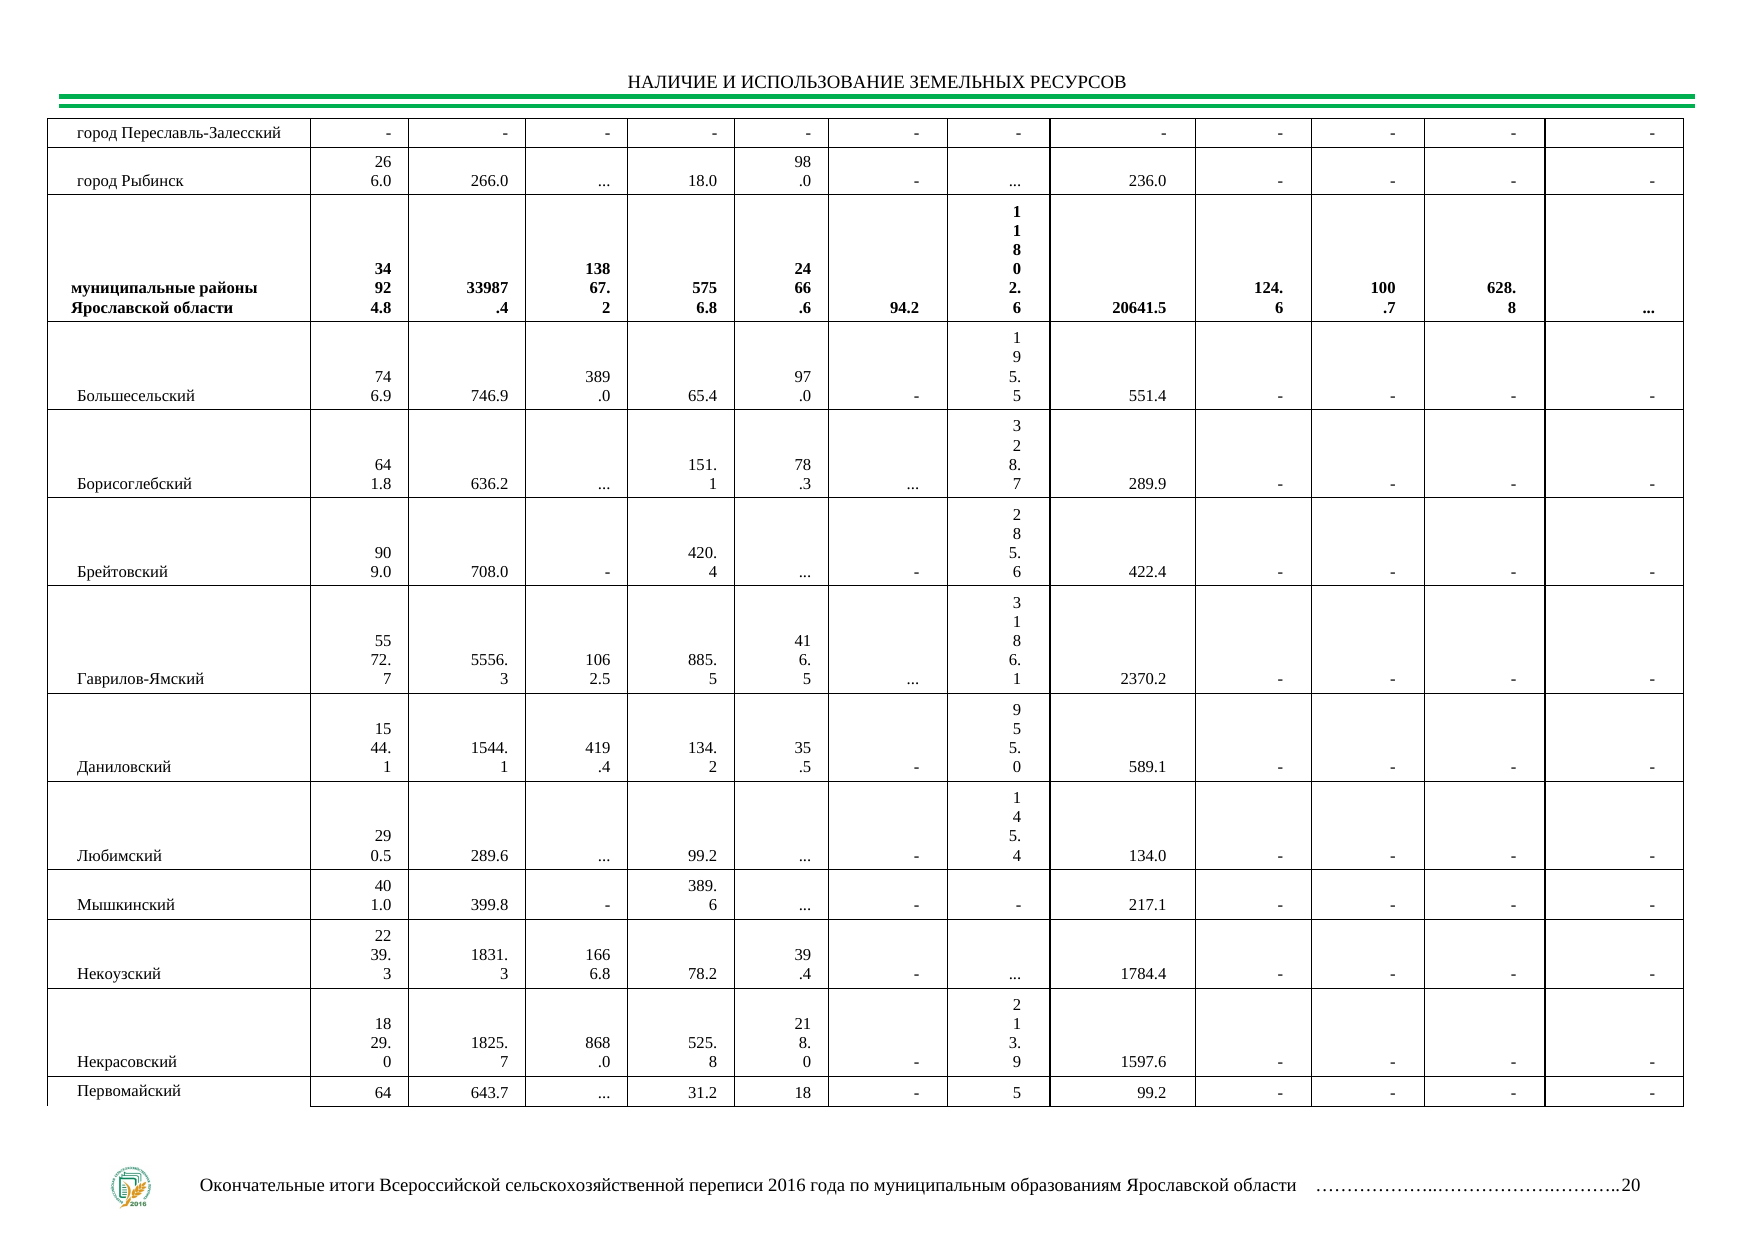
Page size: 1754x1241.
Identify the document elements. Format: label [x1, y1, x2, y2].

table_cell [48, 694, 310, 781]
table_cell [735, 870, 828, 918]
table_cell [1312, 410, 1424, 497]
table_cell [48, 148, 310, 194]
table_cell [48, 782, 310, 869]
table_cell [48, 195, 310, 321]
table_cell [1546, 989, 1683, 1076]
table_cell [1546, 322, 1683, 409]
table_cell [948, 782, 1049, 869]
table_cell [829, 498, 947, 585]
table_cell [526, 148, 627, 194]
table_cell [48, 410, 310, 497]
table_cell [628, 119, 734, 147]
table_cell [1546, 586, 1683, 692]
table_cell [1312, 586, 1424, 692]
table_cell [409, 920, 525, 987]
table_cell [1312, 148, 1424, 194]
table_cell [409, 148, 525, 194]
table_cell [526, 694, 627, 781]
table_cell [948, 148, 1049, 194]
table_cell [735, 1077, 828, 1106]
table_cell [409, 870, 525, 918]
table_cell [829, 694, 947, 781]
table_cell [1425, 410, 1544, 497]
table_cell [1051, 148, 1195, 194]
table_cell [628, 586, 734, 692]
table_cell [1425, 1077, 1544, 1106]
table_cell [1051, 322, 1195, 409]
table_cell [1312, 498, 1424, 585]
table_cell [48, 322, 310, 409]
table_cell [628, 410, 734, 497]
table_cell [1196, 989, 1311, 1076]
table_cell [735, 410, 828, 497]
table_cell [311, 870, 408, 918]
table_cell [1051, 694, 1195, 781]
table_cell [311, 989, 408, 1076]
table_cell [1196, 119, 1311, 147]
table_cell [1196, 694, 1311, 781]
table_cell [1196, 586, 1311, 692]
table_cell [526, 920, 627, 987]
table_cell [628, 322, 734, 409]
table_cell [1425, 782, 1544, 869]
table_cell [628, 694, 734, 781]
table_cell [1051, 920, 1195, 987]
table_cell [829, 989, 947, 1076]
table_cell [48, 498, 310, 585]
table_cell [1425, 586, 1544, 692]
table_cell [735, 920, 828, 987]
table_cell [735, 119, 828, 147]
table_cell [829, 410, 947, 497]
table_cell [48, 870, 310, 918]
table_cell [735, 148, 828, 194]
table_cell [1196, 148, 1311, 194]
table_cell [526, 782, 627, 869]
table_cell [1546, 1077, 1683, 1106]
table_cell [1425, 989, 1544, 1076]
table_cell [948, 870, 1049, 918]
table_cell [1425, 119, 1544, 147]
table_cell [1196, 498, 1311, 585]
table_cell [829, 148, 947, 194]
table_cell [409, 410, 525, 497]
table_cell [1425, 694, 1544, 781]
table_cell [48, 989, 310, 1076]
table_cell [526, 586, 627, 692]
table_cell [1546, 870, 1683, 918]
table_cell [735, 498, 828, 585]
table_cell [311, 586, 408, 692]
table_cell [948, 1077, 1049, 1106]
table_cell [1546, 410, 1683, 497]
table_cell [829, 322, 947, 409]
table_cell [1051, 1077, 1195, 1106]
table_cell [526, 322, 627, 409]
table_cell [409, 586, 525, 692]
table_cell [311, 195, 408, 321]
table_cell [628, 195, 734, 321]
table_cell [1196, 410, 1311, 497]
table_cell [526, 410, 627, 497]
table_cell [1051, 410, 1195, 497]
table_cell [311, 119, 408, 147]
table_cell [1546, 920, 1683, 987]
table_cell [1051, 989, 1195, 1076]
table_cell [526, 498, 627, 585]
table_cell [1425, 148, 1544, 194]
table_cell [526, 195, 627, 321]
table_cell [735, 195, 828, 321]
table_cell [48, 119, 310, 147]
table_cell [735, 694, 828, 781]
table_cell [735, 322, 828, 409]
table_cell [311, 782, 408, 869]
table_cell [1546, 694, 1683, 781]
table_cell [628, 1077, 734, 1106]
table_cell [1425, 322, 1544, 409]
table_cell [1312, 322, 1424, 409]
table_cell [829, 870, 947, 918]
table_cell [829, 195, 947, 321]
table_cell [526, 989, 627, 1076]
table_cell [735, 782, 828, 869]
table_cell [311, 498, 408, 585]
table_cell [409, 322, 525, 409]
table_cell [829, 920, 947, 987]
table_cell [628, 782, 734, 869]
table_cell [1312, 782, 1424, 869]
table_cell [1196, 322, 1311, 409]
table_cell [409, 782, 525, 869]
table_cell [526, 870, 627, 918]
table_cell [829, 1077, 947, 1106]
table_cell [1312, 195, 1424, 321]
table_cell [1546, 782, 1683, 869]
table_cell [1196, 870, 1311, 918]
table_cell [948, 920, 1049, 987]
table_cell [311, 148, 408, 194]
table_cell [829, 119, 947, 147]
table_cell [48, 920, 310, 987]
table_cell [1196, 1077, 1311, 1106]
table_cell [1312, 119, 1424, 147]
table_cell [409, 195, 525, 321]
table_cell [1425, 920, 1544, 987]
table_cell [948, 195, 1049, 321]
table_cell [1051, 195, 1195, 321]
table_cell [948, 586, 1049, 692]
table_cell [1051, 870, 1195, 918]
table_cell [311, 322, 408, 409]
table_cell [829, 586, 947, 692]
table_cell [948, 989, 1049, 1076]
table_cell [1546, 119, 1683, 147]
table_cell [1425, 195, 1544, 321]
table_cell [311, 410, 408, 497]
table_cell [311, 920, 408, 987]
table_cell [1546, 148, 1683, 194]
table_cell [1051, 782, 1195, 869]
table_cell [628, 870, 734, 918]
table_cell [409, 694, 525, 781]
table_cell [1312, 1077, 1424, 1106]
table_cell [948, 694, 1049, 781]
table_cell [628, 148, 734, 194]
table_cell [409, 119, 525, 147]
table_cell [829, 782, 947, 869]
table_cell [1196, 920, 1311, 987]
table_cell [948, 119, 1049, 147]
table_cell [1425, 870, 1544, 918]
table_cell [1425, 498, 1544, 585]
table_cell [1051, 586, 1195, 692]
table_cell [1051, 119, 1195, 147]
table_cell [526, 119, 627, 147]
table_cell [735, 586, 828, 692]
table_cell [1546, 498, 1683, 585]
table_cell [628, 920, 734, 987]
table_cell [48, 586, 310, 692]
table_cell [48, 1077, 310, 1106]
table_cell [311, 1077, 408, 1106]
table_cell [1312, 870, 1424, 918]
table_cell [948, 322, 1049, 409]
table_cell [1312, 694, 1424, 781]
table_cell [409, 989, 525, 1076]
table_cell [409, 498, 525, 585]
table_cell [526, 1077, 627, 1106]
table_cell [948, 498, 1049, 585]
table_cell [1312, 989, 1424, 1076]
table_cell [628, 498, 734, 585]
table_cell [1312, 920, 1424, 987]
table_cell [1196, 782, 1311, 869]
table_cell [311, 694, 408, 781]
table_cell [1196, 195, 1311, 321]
picture [109, 1165, 153, 1209]
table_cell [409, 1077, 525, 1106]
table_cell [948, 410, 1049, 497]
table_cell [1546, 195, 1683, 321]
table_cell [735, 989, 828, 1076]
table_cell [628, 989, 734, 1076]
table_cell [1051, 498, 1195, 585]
